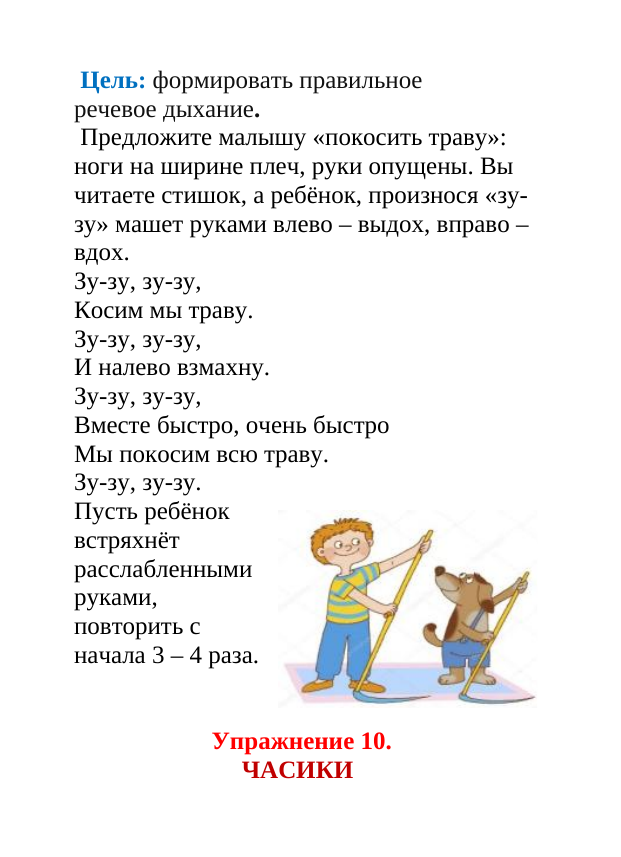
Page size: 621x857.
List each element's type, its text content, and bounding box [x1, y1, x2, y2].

text Предложите малышу «покосить траву»: ноги на ширине плеч, руки опущены. Вы читаете стишок, а ребёнок, произнося «зу-зу» машет руками влево – выдох, вправо – вдох. Зу-зу, зу-зу, Косим мы траву. Зу-зу, зу-зу, И налево взмахну. Зу-зу, зу-зу, Вместе быстро, очень быстро Мы покосим всю траву. Зу-зу, зу-зу. Пусть ребёнок встряхнёт расслабленными руками, повторить с начала 3 – 4 раза. [74, 122, 546, 697]
picture [278, 510, 538, 708]
text Цель: формировать правильное речевое дыхание. [74, 65, 546, 122]
text Упражнение 10. [74, 726, 546, 755]
text ЧАСИКИ [74, 755, 546, 784]
